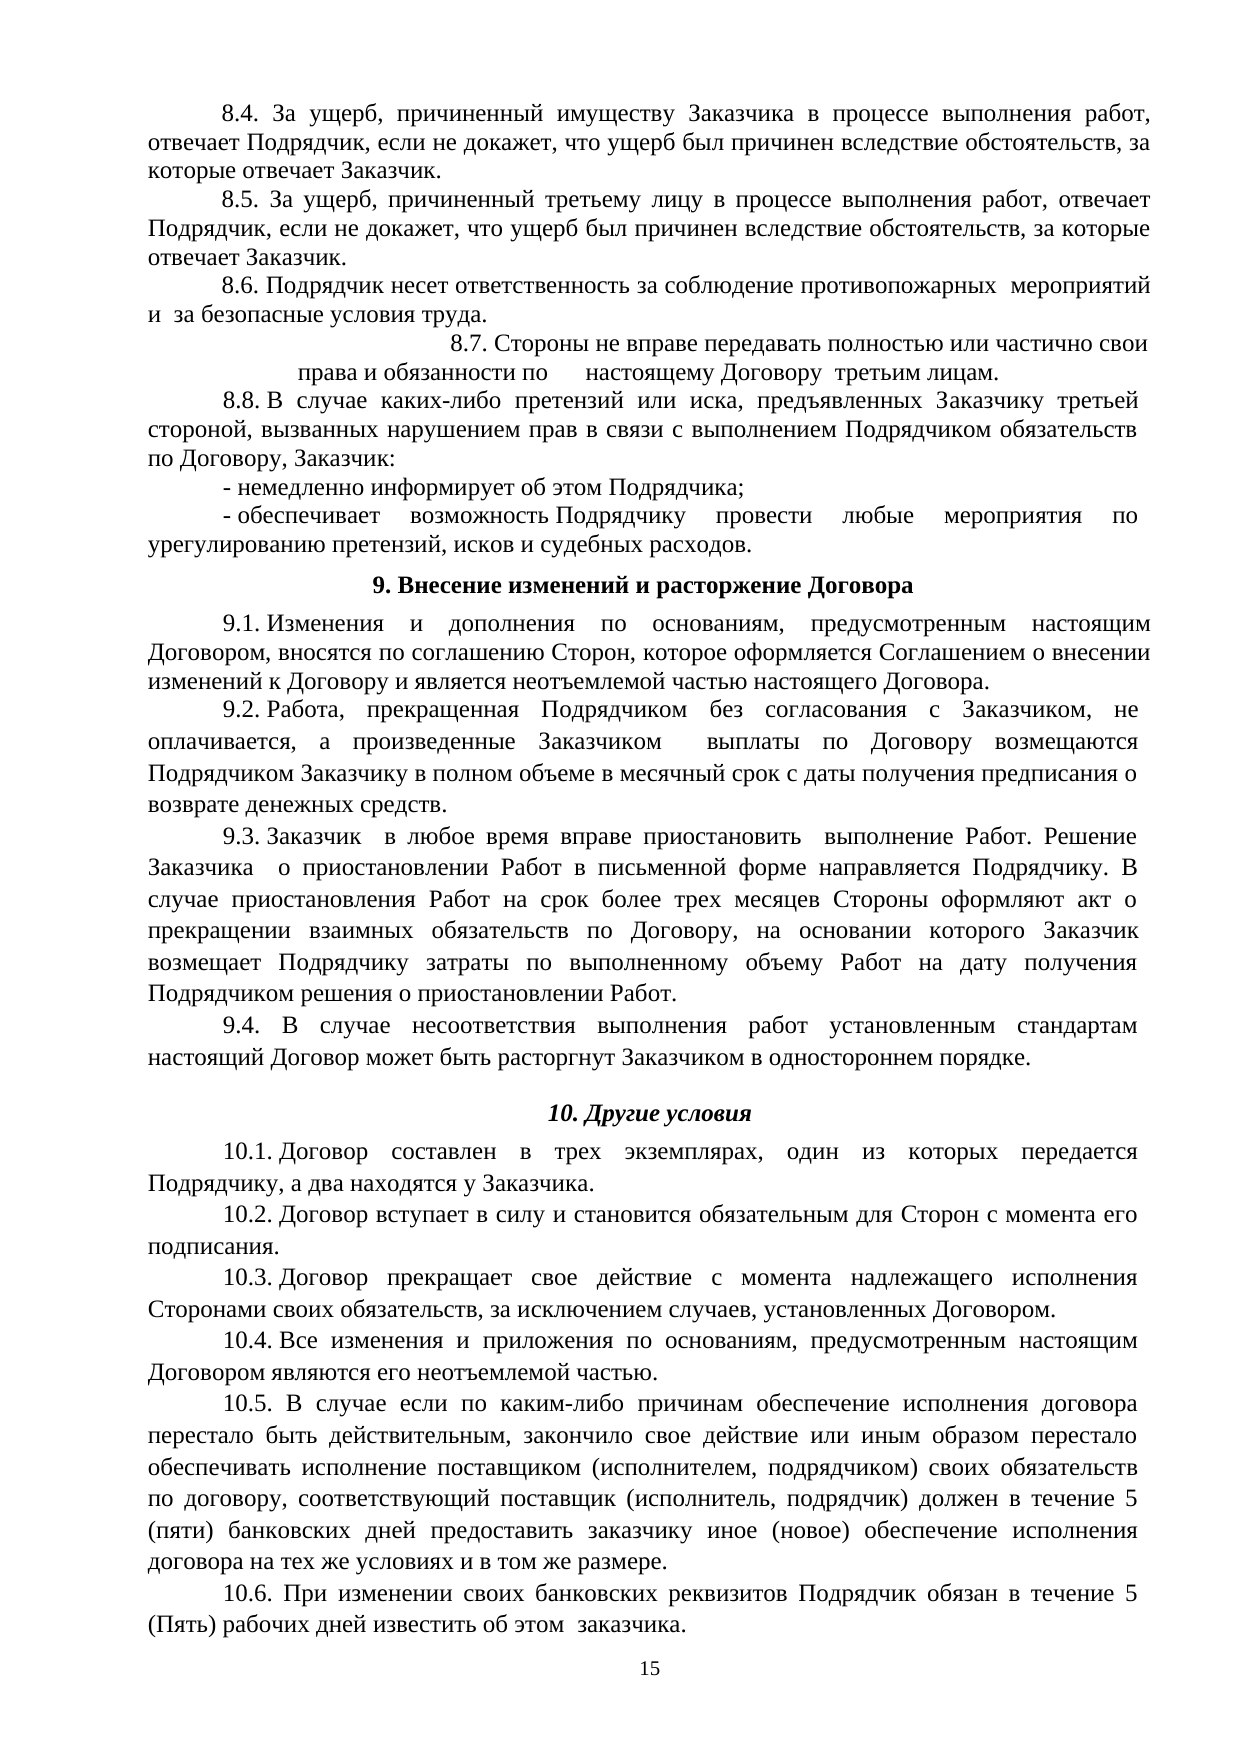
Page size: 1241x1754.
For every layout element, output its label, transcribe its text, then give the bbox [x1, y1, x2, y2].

text 9.3. Заказчик в любое время вправе приостановить выполнение Работ. Решение Заказчика о приостановлении Работ в письменной форме направляется Подрядчику. В случае приостановления Работ на срок более трех месяцев Стороны оформляют акт о прекращении взаимных обязательств по Договору, на основании которого Заказчик возмещает Подрядчику затраты по выполненному объему Работ на дату получения Подрядчиком решения о приостановлении Работ. [148, 821, 1138, 1007]
text - немедленно информирует об этом Подрядчика; [148, 472, 1138, 500]
text 9.1. Изменения и дополнения по основаниям, предусмотренным настоящим Договором, вносятся по соглашению Сторон, которое оформляется Соглашением о внесении изменений к Договору и является неотъемлемой частью настоящего Договора. [148, 608, 1152, 694]
text 10.6. При изменении своих банковских реквизитов Подрядчик обязан в течение 5 (Пять) рабочих дней известить об этом заказчика. [148, 1578, 1138, 1638]
text 10.5. В случае если по каким-либо причинам обеспечение исполнения договора перестало быть действительным, закончило свое действие или иным образом перестало обеспечивать исполнение поставщиком (исполнителем, подрядчиком) своих обязательств по договору, соответствующий поставщик (исполнитель, подрядчик) должен в течение 5 (пяти) банковских дней предоставить заказчику иное (новое) обеспечение исполнения договора на тех же условиях и в том же размере. [148, 1388, 1138, 1575]
text 10.4. Все изменения и приложения по основаниям, предусмотренным настоящим Договором являются его неотъемлемой частью. [148, 1325, 1138, 1386]
text 8.8. В случае каких-либо претензий или иска, предъявленных Заказчику третьей стороной, вызванных нарушением прав в связи с выполнением Подрядчиком обязательств по Договору, Заказчик: [148, 385, 1138, 472]
text 8.4. За ущерб, причиненный имуществу Заказчика в процессе выполнения работ, отвечает Подрядчик, если не докажет, что ущерб был причинен вследствие обстоятельств, за которые отвечает Заказчик. [148, 98, 1152, 184]
list 8.7. Стороны не вправе передавать полностью или частично свои права и обязанности по настоящему Договору третьим лицам. [298, 328, 1152, 385]
text 9.2. Работа, прекращенная Подрядчиком без согласования с Заказчиком, не оплачивается, а произведенные Заказчиком выплаты по Договору возмещаются Подрядчиком Заказчику в полном объеме в месячный срок с даты получения предписания о возврате денежных средств. [148, 694, 1138, 818]
text 9. Внесение изменений и расторжение Договора [148, 570, 1138, 599]
text 10.3. Договор прекращает свое действие с момента надлежащего исполнения Сторонами своих обязательств, за исключением случаев, установленных Договором. [148, 1262, 1138, 1323]
text 10.2. Договор вступает в силу и становится обязательным для Сторон с момента его подписания. [148, 1199, 1138, 1259]
text 10.1. Договор составлен в трех экземплярах, один из которых передается Подрядчику, а два находятся у Заказчика. [148, 1136, 1138, 1196]
text 8.5. За ущерб, причиненный третьему лицу в процессе выполнения работ, отвечает Подрядчик, если не докажет, что ущерб был причинен вследствие обстоятельств, за которые отвечает Заказчик. [148, 184, 1152, 270]
text - обеспечивает возможность Подрядчику провести любые мероприятия по урегулированию претензий, исков и судебных расходов. [148, 500, 1138, 558]
text 9.4. В случае несоответствия выполнения работ установленным стандартам настоящий Договор может быть расторгнут Заказчиком в одностороннем порядке. [148, 1010, 1138, 1070]
subtitle 10. Другие условия [148, 1098, 1152, 1127]
text 8.6. Подрядчик несет ответственность за соблюдение противопожарных мероприятий и за безопасные условия труда. [148, 270, 1152, 328]
